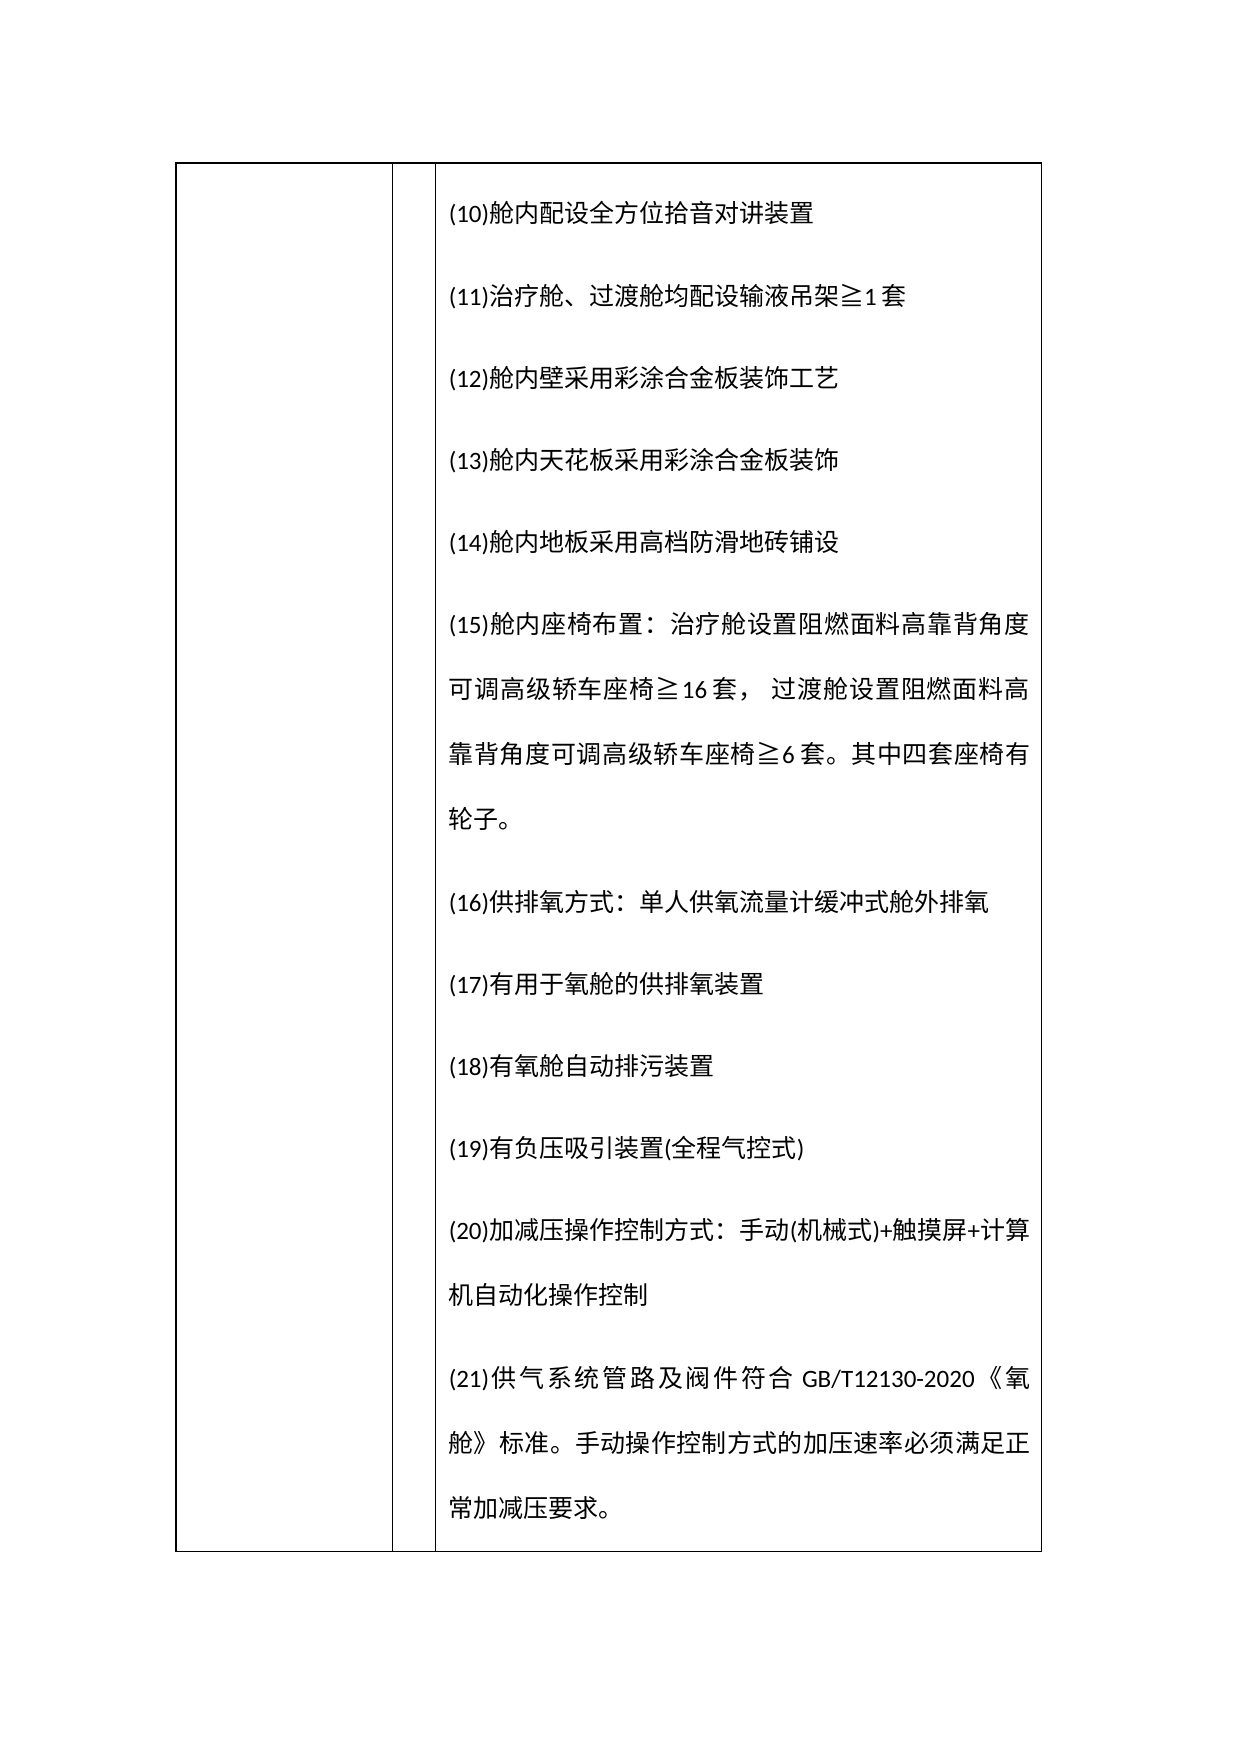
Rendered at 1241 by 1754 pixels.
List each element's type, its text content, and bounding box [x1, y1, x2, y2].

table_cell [436, 164, 1041, 1551]
table_cell [177, 164, 392, 1551]
table_cell 1 [393, 164, 435, 1551]
